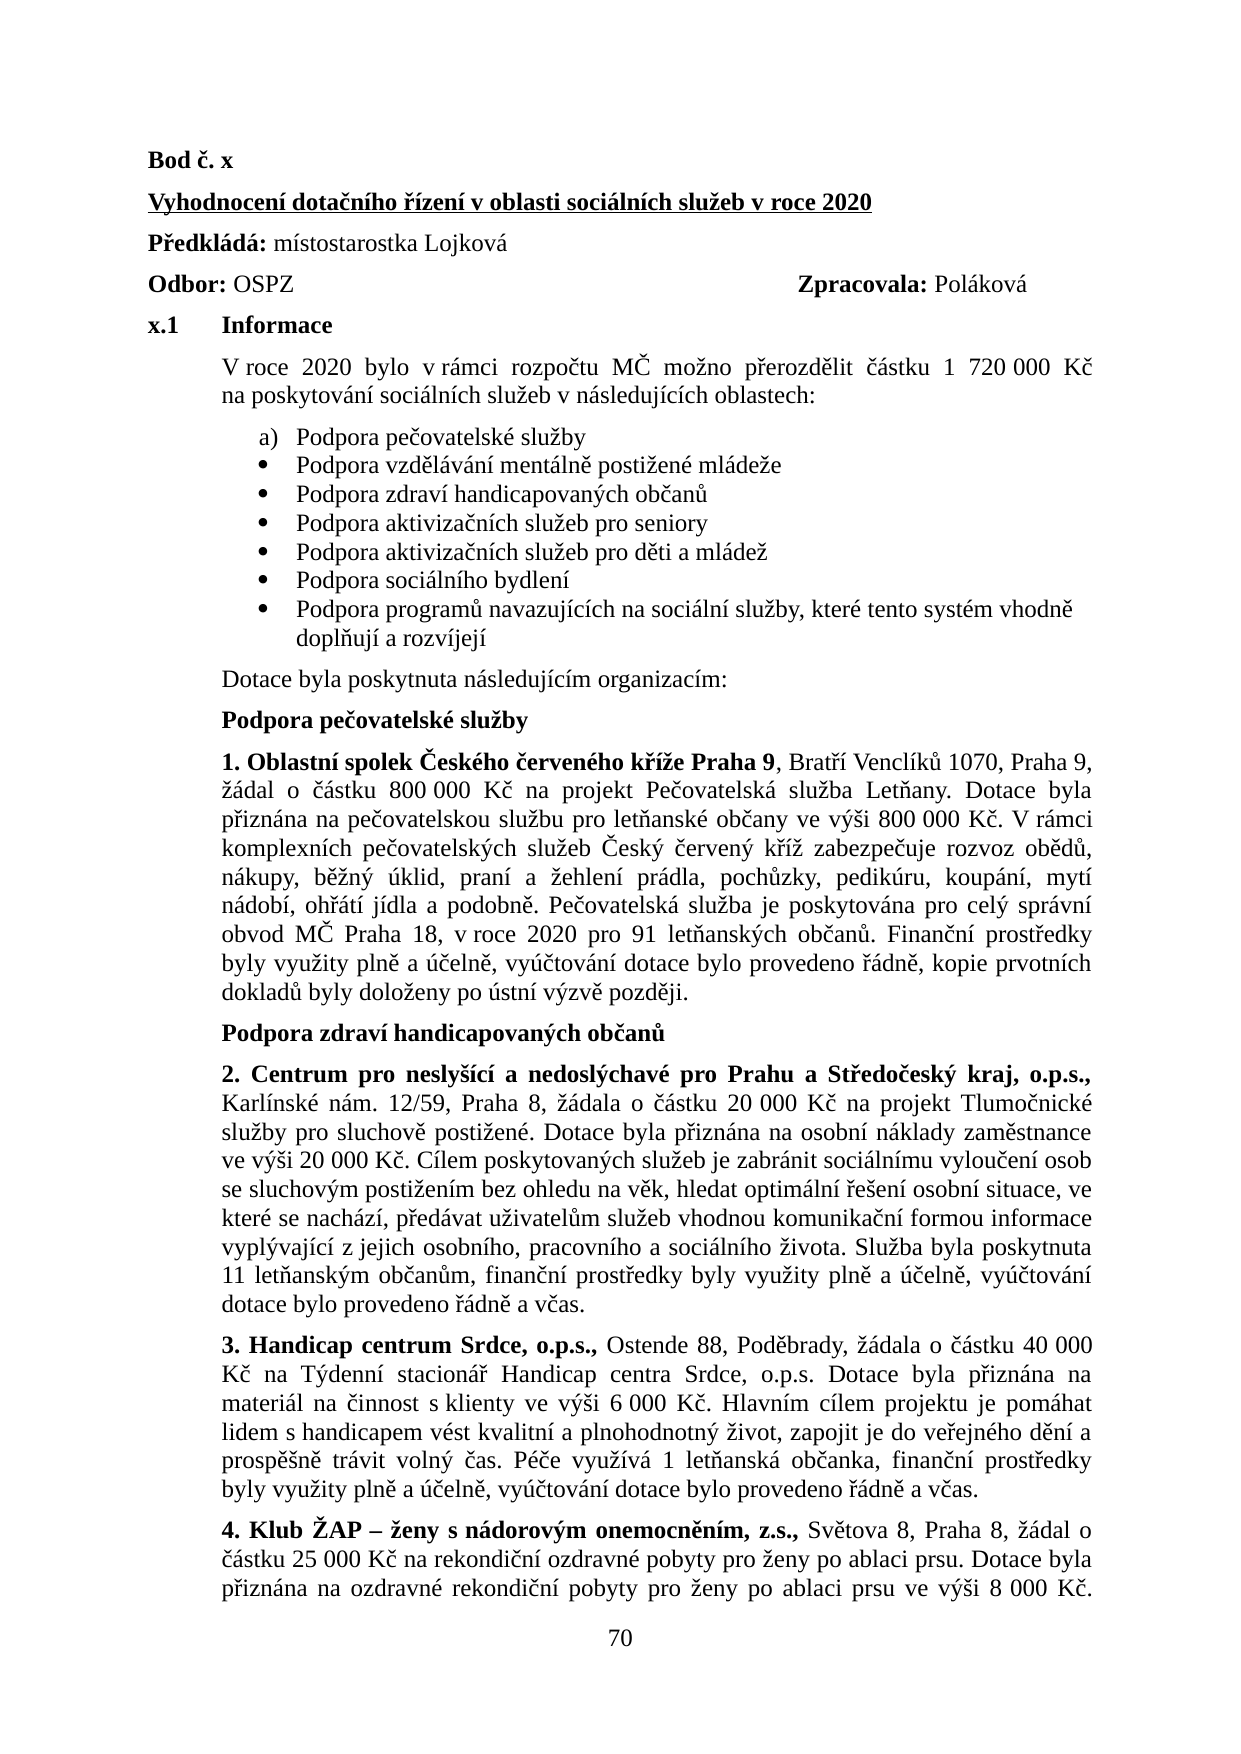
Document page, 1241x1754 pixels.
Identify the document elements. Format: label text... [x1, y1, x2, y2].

list Podpora aktivizačních služeb pro seniory [259, 508, 1093, 537]
subtitle Bod č. x [148, 145, 1093, 174]
text V roce 2020 bylo v rámci rozpočtu MČ možno přerozdělit částku 1 720 000 Kč na poskytování sociálních služeb v následujících oblastech: [221, 352, 1093, 409]
text x.1 Informace [148, 310, 1093, 339]
text Odbor: OSPZ Zpracovala: Poláková [148, 269, 1093, 298]
text Předkládá: místostarostka Lojková [148, 228, 1093, 257]
list Podpora pečovatelské služby [259, 422, 1093, 450]
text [221, 1515, 1093, 1602]
text Dotace byla poskytnuta následujícím organizacím: [221, 664, 1093, 693]
text 1. Oblastní spolek Českého červeného kříže Praha 9, Bratří Venclíků 1070, Praha 9, žádal o částku 800 000 Kč na projekt Pečovatelská služba Letňany. Dotace byla přiznána na pečovatelskou službu pro letňanské občany ve výši 800 000 Kč. V rámci komplexních pečovatelských služeb Český červený kříž zabezpečuje rozvoz obědů, nákupy, běžný úklid, praní a žehlení prádla, pochůzky, pedikúru, koupání, mytí nádobí, ohřátí jídla a podobně. Pečovatelská služba je poskytována pro celý správní obvod MČ Praha 18, v roce 2020 pro 91 letňanských občanů. Finanční prostředky byly využity plně a účelně, vyúčtování dotace bylo provedeno řádně, kopie prvotních dokladů byly doloženy po ústní výzvě později. [221, 747, 1093, 1005]
text Podpora zdraví handicapovaných občanů [148, 1018, 1093, 1047]
text 3. Handicap centrum Srdce, o.p.s., Ostende 88, Poděbrady, žádala o částku 40 000 Kč na Týdenní stacionář Handicap centra Srdce, o.p.s. Dotace byla přiznána na materiál na činnost s klienty ve výši 6 000 Kč. Hlavním cílem projektu je pomáhat lidem s handicapem vést kvalitní a plnohodnotný život, zapojit je do veřejného dění a prospěšně trávit volný čas. Péče využívá 1 letňanská občanka, finanční prostředky byly využity plně a účelně, vyúčtování dotace bylo provedeno řádně a včas. [221, 1330, 1093, 1503]
list Podpora sociálního bydlení [259, 565, 1093, 594]
text 2. Centrum pro neslyšící a nedoslýchavé pro Prahu a Středočeský kraj, o.p.s., Karlínské nám. 12/59, Praha 8, žádala o částku 20 000 Kč na projekt Tlumočnické služby pro sluchově postižené. Dotace byla přiznána na osobní náklady zaměstnance ve výši 20 000 Kč. Cílem poskytovaných služeb je zabránit sociálnímu vyloučení osob se sluchovým postižením bez ohledu na věk, hledat optimální řešení osobní situace, ve které se nachází, předávat uživatelům služeb vhodnou komunikační formou informace vyplývající z jejich osobního, pracovního a sociálního života. Služba byla poskytnuta 11 letňanským občanům, finanční prostředky byly využity plně a účelně, vyúčtování dotace bylo provedeno řádně a včas. [221, 1059, 1093, 1318]
list Podpora vzdělávání mentálně postižené mládeže [259, 450, 1093, 479]
text Podpora pečovatelské služby [148, 705, 1093, 734]
list Podpora zdraví handicapovaných občanů [259, 479, 1093, 508]
text Vyhodnocení dotačního řízení v oblasti sociálních služeb v roce 2020 [148, 187, 1093, 215]
list Podpora programů navazujících na sociální služby, které tento systém vhodně doplňují a rozvíjejí [259, 594, 1093, 652]
list Podpora aktivizačních služeb pro děti a mládež [259, 537, 1093, 565]
